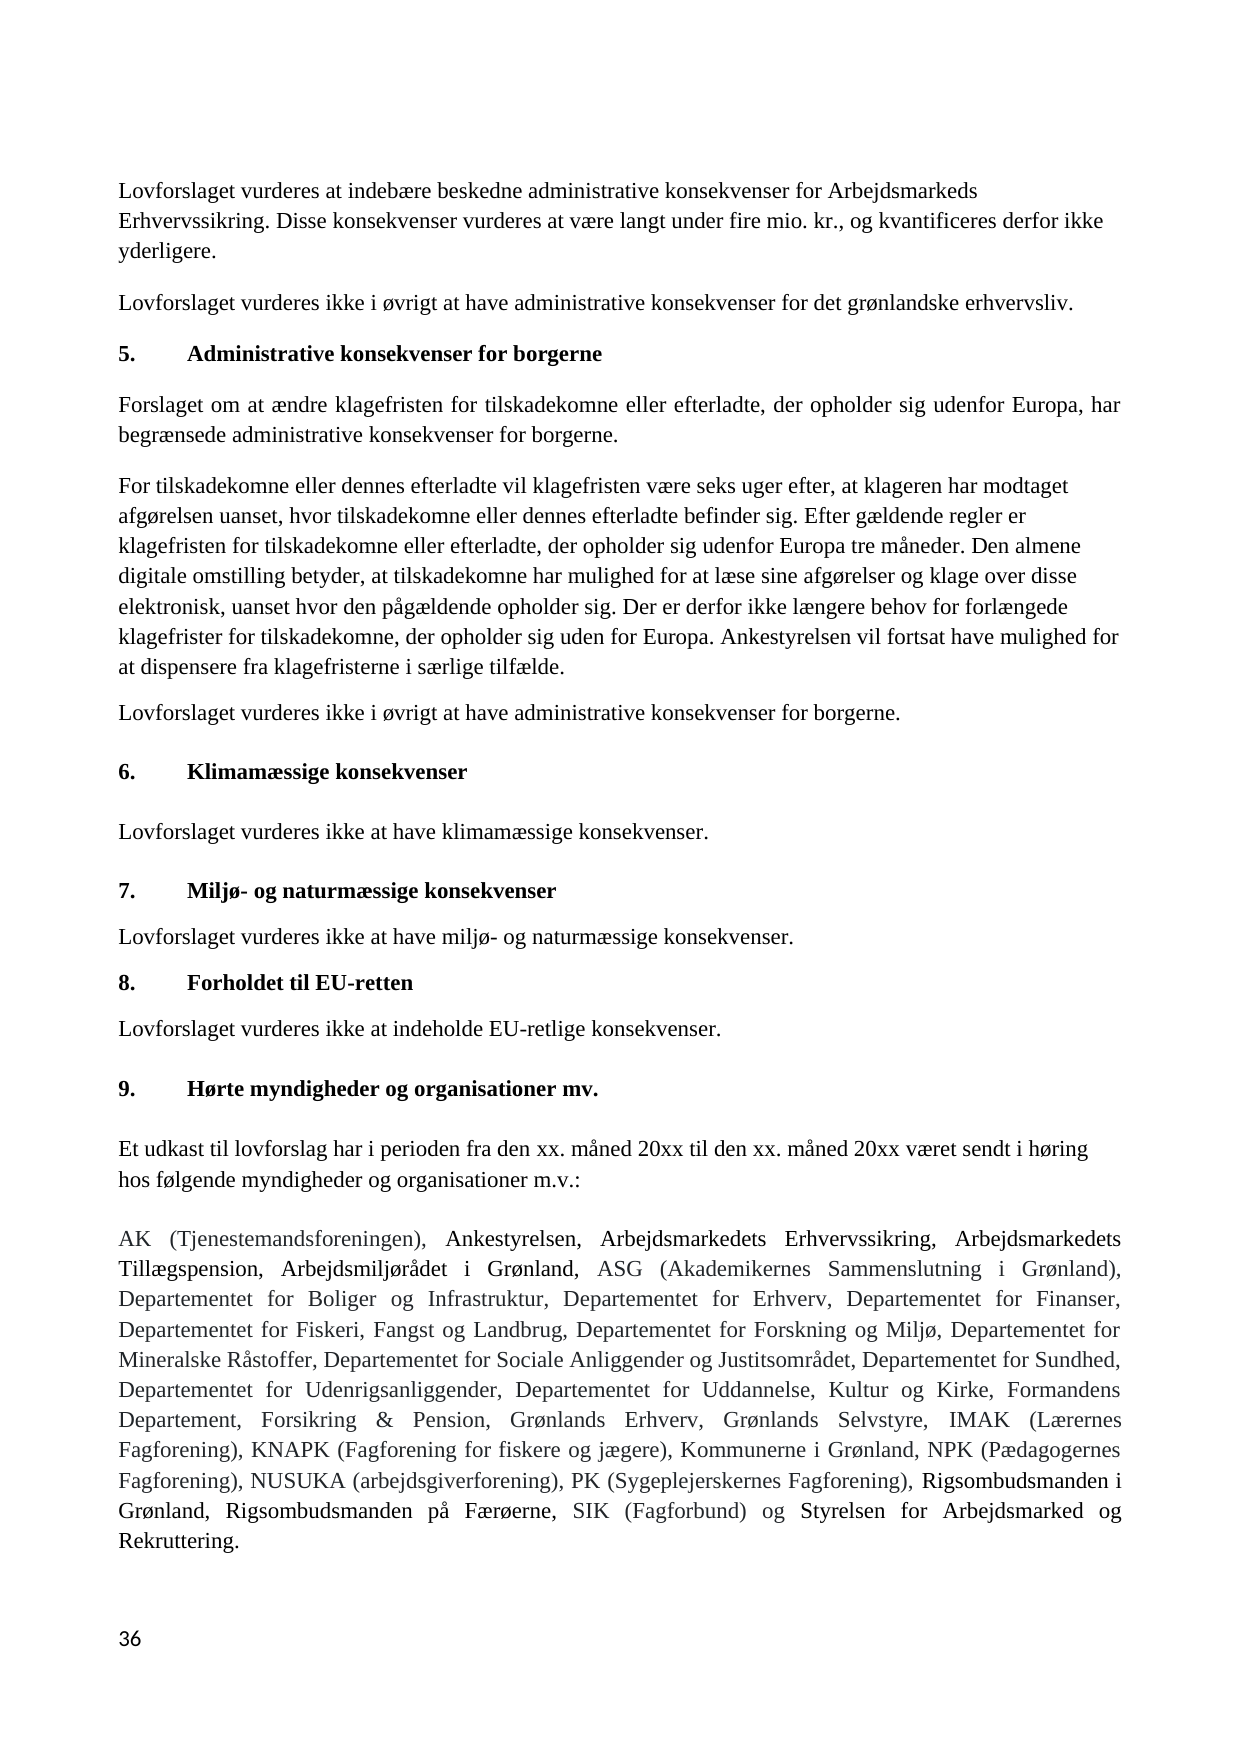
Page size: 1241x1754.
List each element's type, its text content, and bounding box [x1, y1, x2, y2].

text Et udkast til lovforslag har i perioden fra den xx. måned 20xx til den xx. måned 20xx været sendt i høring hos følgende myndigheder og organisationer m.v.: [118, 1136, 1122, 1192]
list Miljø- og naturmæssige konsekvenser [118, 877, 1122, 903]
text Lovforslaget vurderes ikke i øvrigt at have administrative konsekvenser for borgerne. [118, 699, 1122, 725]
text Forslaget om at ændre klagefristen for tilskadekomne eller efterladte, der opholder sig udenfor Europa, har begrænsede administrative konsekvenser for borgerne. [118, 391, 1122, 447]
text For tilskadekomne eller dennes efterladte vil klagefristen være seks uger efter, at klageren har modtaget afgørelsen uanset, hvor tilskadekomne eller dennes efterladte befinder sig. Efter gældende regler er klagefristen for tilskadekomne eller efterladte, der opholder sig udenfor Europa tre måneder. Den almene digitale omstilling betyder, at tilskadekomne har mulighed for at læse sine afgørelser og klage over disse elektronisk, uanset hvor den pågældende opholder sig. Der er derfor ikke længere behov for forlængede klagefrister for tilskadekomne, der opholder sig uden for Europa. Ankestyrelsen vil fortsat have mulighed for at dispensere fra klagefristerne i særlige tilfælde. [118, 472, 1122, 679]
list Forholdet til EU-retten [118, 969, 1122, 995]
text AK (Tjenestemandsforeningen), Ankestyrelsen, Arbejdsmarkedets Erhvervssikring, Arbejdsmarkedets Tillægspension, Arbejdsmiljørådet i Grønland, ASG (Akademikernes Sammenslutning i Grønland), Departementet for Boliger og Infrastruktur, Departementet for Erhverv, Departementet for Finanser, Departementet for Fiskeri, Fangst og Landbrug, Departementet for Forskning og Miljø, Departementet for Mineralske Råstoffer, Departementet for Sociale Anliggender og Justitsområdet, Departementet for Sundhed, Departementet for Udenrigsanliggender, Departementet for Uddannelse, Kultur og Kirke, Formandens Departement, Forsikring & Pension, Grønlands Erhverv, Grønlands Selvstyre, IMAK (Lærernes Fagforening), KNAPK (Fagforening for fiskere og jægere), Kommunerne i Grønland, NPK (Pædagogernes Fagforening), NUSUKA (arbejdsgiverforening), PK (Sygeplejerskernes Fagforening), Rigsombudsmanden i Grønland, Rigsombudsmanden på Færøerne, SIK (Fagforbund) og Styrelsen for Arbejdsmarked og Rekruttering. [118, 1225, 1122, 1553]
list Hørte myndigheder og organisationer mv. [118, 1075, 1122, 1101]
list Klimamæssige konsekvenser [118, 758, 1122, 785]
text Lovforslaget vurderes ikke at indeholde EU-retlige konsekvenser. [118, 1015, 1122, 1041]
list Administrative konsekvenser for borgerne [118, 340, 1122, 366]
text Lovforslaget vurderes ikke i øvrigt at have administrative konsekvenser for det grønlandske erhvervsliv. [118, 289, 1122, 315]
text Lovforslaget vurderes at indebære beskedne administrative konsekvenser for Arbejdsmarkeds Erhvervssikring. Disse konsekvenser vurderes at være langt under fire mio. kr., og kvantificeres derfor ikke yderligere. [118, 177, 1122, 264]
text Lovforslaget vurderes ikke at have miljø- og naturmæssige konsekvenser. [118, 923, 1122, 949]
text Lovforslaget vurderes ikke at have klimamæssige konsekvenser. [118, 818, 1122, 844]
